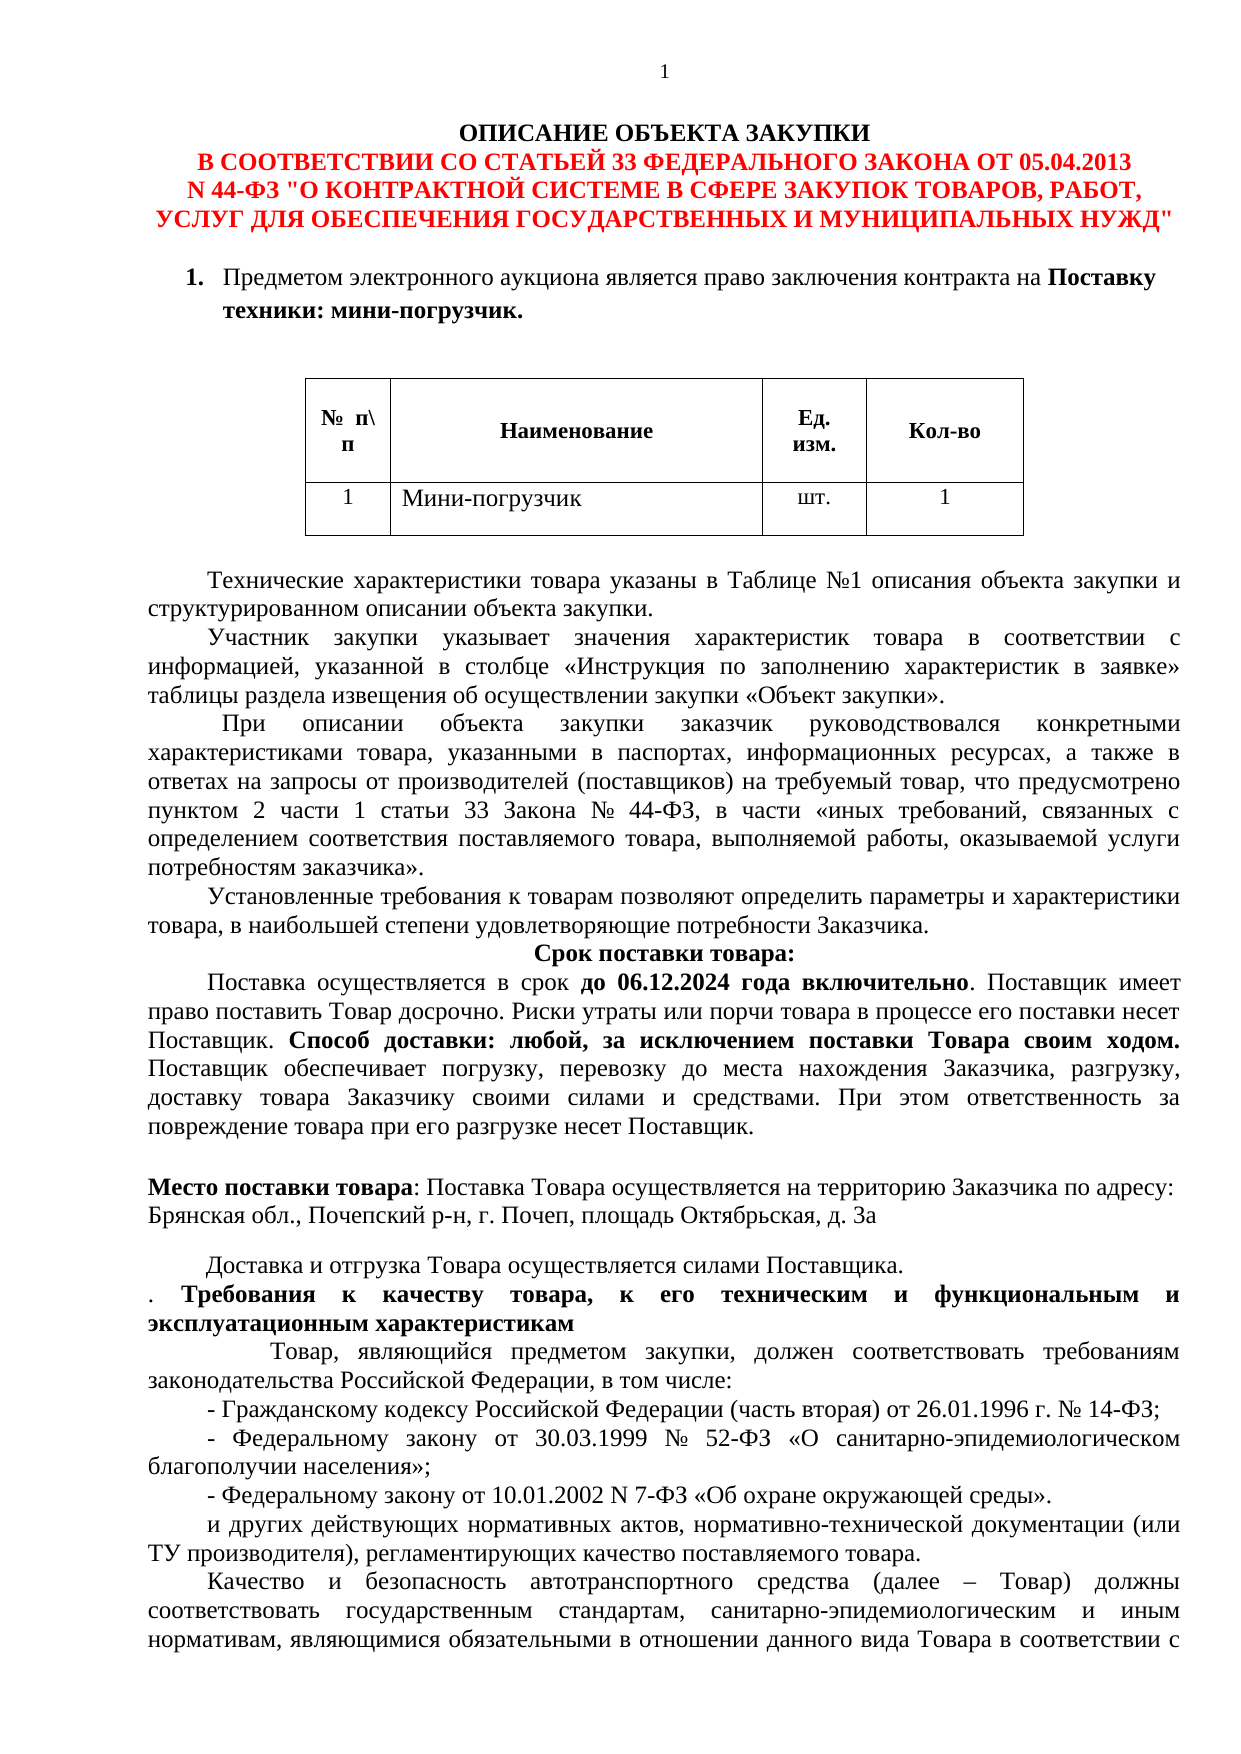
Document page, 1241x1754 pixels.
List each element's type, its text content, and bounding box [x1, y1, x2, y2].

text . Требования к качеству товара, к его техническим и функциональным и эксплуатационным характеристикам [148, 1279, 1181, 1336]
text - Федеральному закону от 30.03.1999 № 52-ФЗ «О санитарно-эпидемиологическом благополучии населения»; [148, 1423, 1181, 1480]
text Доставка и отгрузка Товара осуществляется силами Поставщика. [148, 1250, 1181, 1279]
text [148, 1566, 1181, 1653]
table_cell Мини-погрузчик [391, 483, 762, 535]
text Место поставки товара: Поставка Товара осуществляется на территорию Заказчика по адресу: Брянская обл., Почепский р-н, г. Почеп, площадь Октябрьская, д. 3а [148, 1172, 1181, 1229]
table_header № п\п [306, 379, 390, 482]
text Поставка осуществляется в срок до 06.12.2024 года включительно. Поставщик имеет право поставить Товар досрочно. Риски утраты или порчи товара в процессе его поставки несет Поставщик. Способ доставки: любой, за исключением поставки Товара своим ходом. Поставщик обеспечивает погрузку, перевозку до места нахождения Заказчика, разгрузку, доставку товара Заказчику своими силами и средствами. При этом ответственность за повреждение товара при его разгрузке несет Поставщик. [148, 967, 1181, 1140]
table_cell шт. [763, 483, 866, 535]
table_header Ед. изм. [763, 379, 866, 482]
text Участник закупки указывает значения характеристик товара в соответствии с информацией, указанной в столбце «Инструкция по заполнению характеристик в заявке» таблицы раздела извещения об осуществлении закупки «Объект закупки». [148, 622, 1181, 708]
table_header Наименование [391, 379, 762, 482]
text Установленные требования к товарам позволяют определить параметры и характеристики товара, в наибольшей степени удовлетворяющие потребности Заказчика. [148, 881, 1181, 938]
text N 44-ФЗ "О КОНТРАКТНОЙ СИСТЕМЕ В СФЕРЕ ЗАКУПОК ТОВАРОВ, РАБОТ, УСЛУГ ДЛЯ ОБЕСПЕЧЕНИЯ ГОСУДАРСТВЕННЫХ И МУНИЦИПАЛЬНЫХ НУЖД" [148, 176, 1181, 233]
text ОПИСАНИЕ ОБЪЕКТА ЗАКУПКИ [148, 118, 1181, 147]
table_cell 1 [306, 483, 390, 535]
text В СООТВЕТСТВИИ СО СТАТЬЕЙ 33 ФЕДЕРАЛЬНОГО ЗАКОНА ОТ 05.04.2013 [148, 147, 1181, 176]
text Товар, являющийся предметом закупки, должен соответствовать требованиям законодательства Российской Федерации, в том числе: [148, 1336, 1181, 1394]
text При описании объекта закупки заказчик руководствовался конкретными характеристиками товара, указанными в паспортах, информационных ресурсах, а также в ответах на запросы от производителей (поставщиков) на требуемый товар, что предусмотрено пунктом 2 части 1 статьи 33 Закона № 44-ФЗ, в части «иных требований, связанных с определением соответствия поставляемого товара, выполняемой работы, оказываемой услуги потребностям заказчика». [148, 708, 1181, 881]
text - Федеральному закону от 10.01.2002 N 7-ФЗ «Об охране окружающей среды». [148, 1480, 1181, 1509]
text и других действующих нормативных актов, нормативно-технической документации (или ТУ производителя), регламентирующих качество поставляемого товара. [148, 1509, 1181, 1566]
text Технические характеристики товара указаны в Таблице №1 описания объекта закупки и структурированном описании объекта закупки. [148, 565, 1181, 622]
table_header Кол-во [867, 379, 1023, 482]
text Срок поставки товара: [148, 938, 1181, 967]
table_cell 1 [867, 483, 1023, 535]
text - Гражданскому кодексу Российской Федерации (часть вторая) от 26.01.1996 г. № 14-ФЗ; [148, 1394, 1181, 1423]
list Предметом электронного аукциона является право заключения контракта на Поставку техники: мини-погрузчик. [185, 262, 1181, 324]
